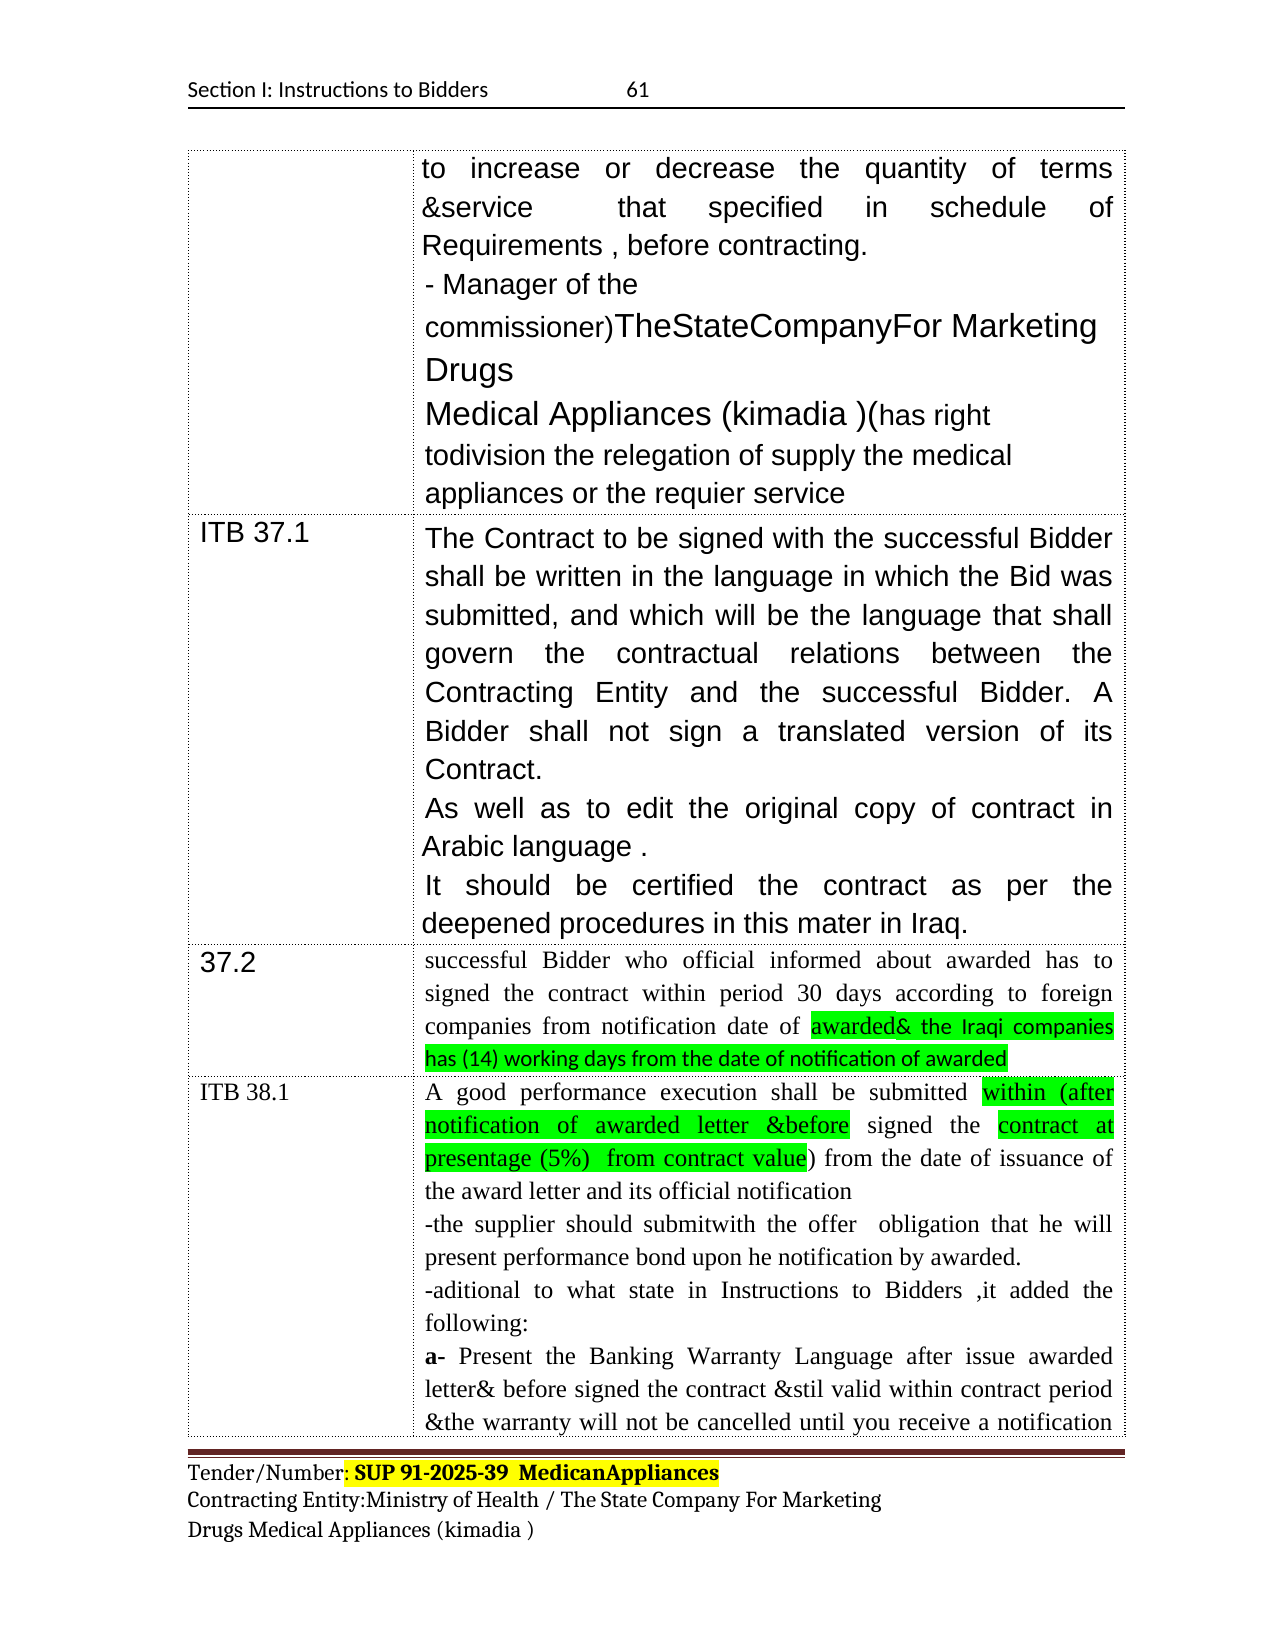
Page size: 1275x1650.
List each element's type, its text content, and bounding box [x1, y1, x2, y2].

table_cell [413, 150, 1125, 514]
table_cell 37.2 [188, 944, 413, 1076]
table_cell The Contract to be signed with the successful Bidder shall be written in the language in which the Bid was submitted, and which will be the language that shall govern the contractual relations between the Contracting Entity and the successful Bidder. A Bidder shall not sign a translated version of its Contract. As well as to edit the original copy of contract in Arabic language . It should be certified the contract as per the deepened procedures in this mater in Iraq. [413, 514, 1125, 944]
table_cell 34 [188, 150, 413, 514]
table_cell ITB 38.1 [188, 1076, 413, 1436]
table_cell successful Bidder who official informed about awarded has to signed the contract within period 30 days according to foreign companies from notification date of awarded& the Iraqi companies has (14) working days from the date of notification of awarded [413, 944, 1125, 1076]
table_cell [413, 1076, 1125, 1436]
table_cell ITB 37.1 [188, 514, 413, 944]
